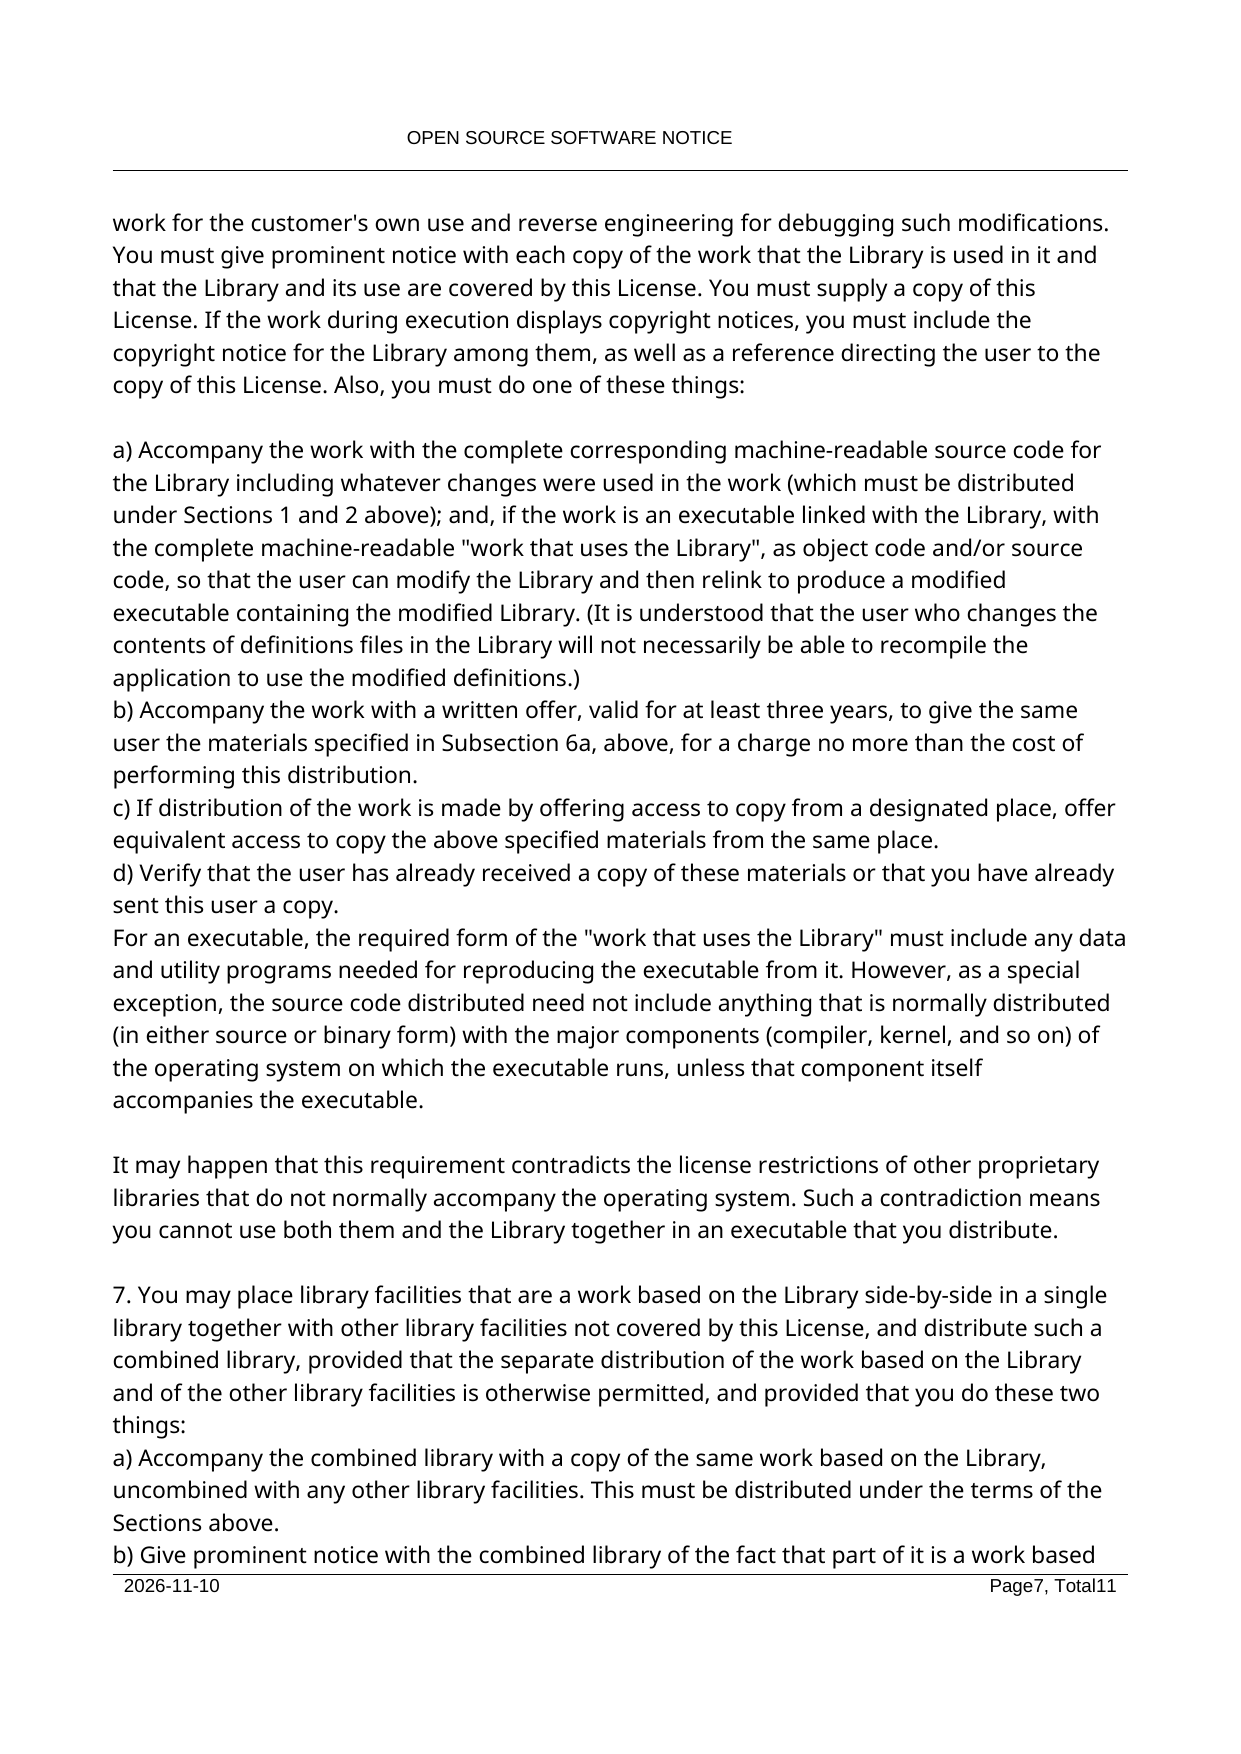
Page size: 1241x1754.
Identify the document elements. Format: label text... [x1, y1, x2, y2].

text You must give prominent notice with each copy of the work that the Library is used in it and that the Library and its use are covered by this License. You must supply a copy of this License. If the work during execution displays copyright notices, you must include the copyright notice for the Library among them, as well as a reference directing the user to the copy of this License. Also, you must do one of these things: [112, 239, 1128, 401]
text b) Accompany the work with a written offer, valid for at least three years, to give the same user the materials specified in Subsection 6a, above, for a charge no more than the cost of performing this distribution. [112, 694, 1128, 791]
text It may happen that this requirement contradicts the license restrictions of other proprietary libraries that do not normally accompany the operating system. Such a contradiction means you cannot use both them and the Library together in an executable that you distribute. [112, 1149, 1128, 1246]
text c) If distribution of the work is made by offering access to copy from a designated place, offer equivalent access to copy the above specified materials from the same place. [112, 791, 1128, 856]
text 7. You may place library facilities that are a work based on the Library side-by-side in a single library together with other library facilities not covered by this License, and distribute such a combined library, provided that the separate distribution of the work based on the Library and of the other library facilities is otherwise permitted, and provided that you do these two things: [112, 1279, 1128, 1441]
text For an executable, the required form of the "work that uses the Library" must include any data and utility programs needed for reproducing the executable from it. However, as a special exception, the source code distributed need not include anything that is normally distributed (in either source or binary form) with the major components (compiler, kernel, and so on) of the operating system on which the executable runs, unless that component itself accompanies the executable. [112, 921, 1128, 1116]
text d) Verify that the user has already received a copy of these materials or that you have already sent this user a copy. [112, 856, 1128, 921]
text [112, 206, 1128, 239]
text a) Accompany the combined library with a copy of the same work based on the Library, uncombined with any other library facilities. This must be distributed under the terms of the Sections above. [112, 1441, 1128, 1539]
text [112, 1539, 1128, 1571]
text a) Accompany the work with the complete corresponding machine-readable source code for the Library including whatever changes were used in the work (which must be distributed under Sections 1 and 2 above); and, if the work is an executable linked with the Library, with the complete machine-readable "work that uses the Library", as object code and/or source code, so that the user can modify the Library and then relink to produce a modified executable containing the modified Library. (It is understood that the user who changes the contents of definitions files in the Library will not necessarily be able to recompile the application to use the modified definitions.) [112, 434, 1128, 694]
